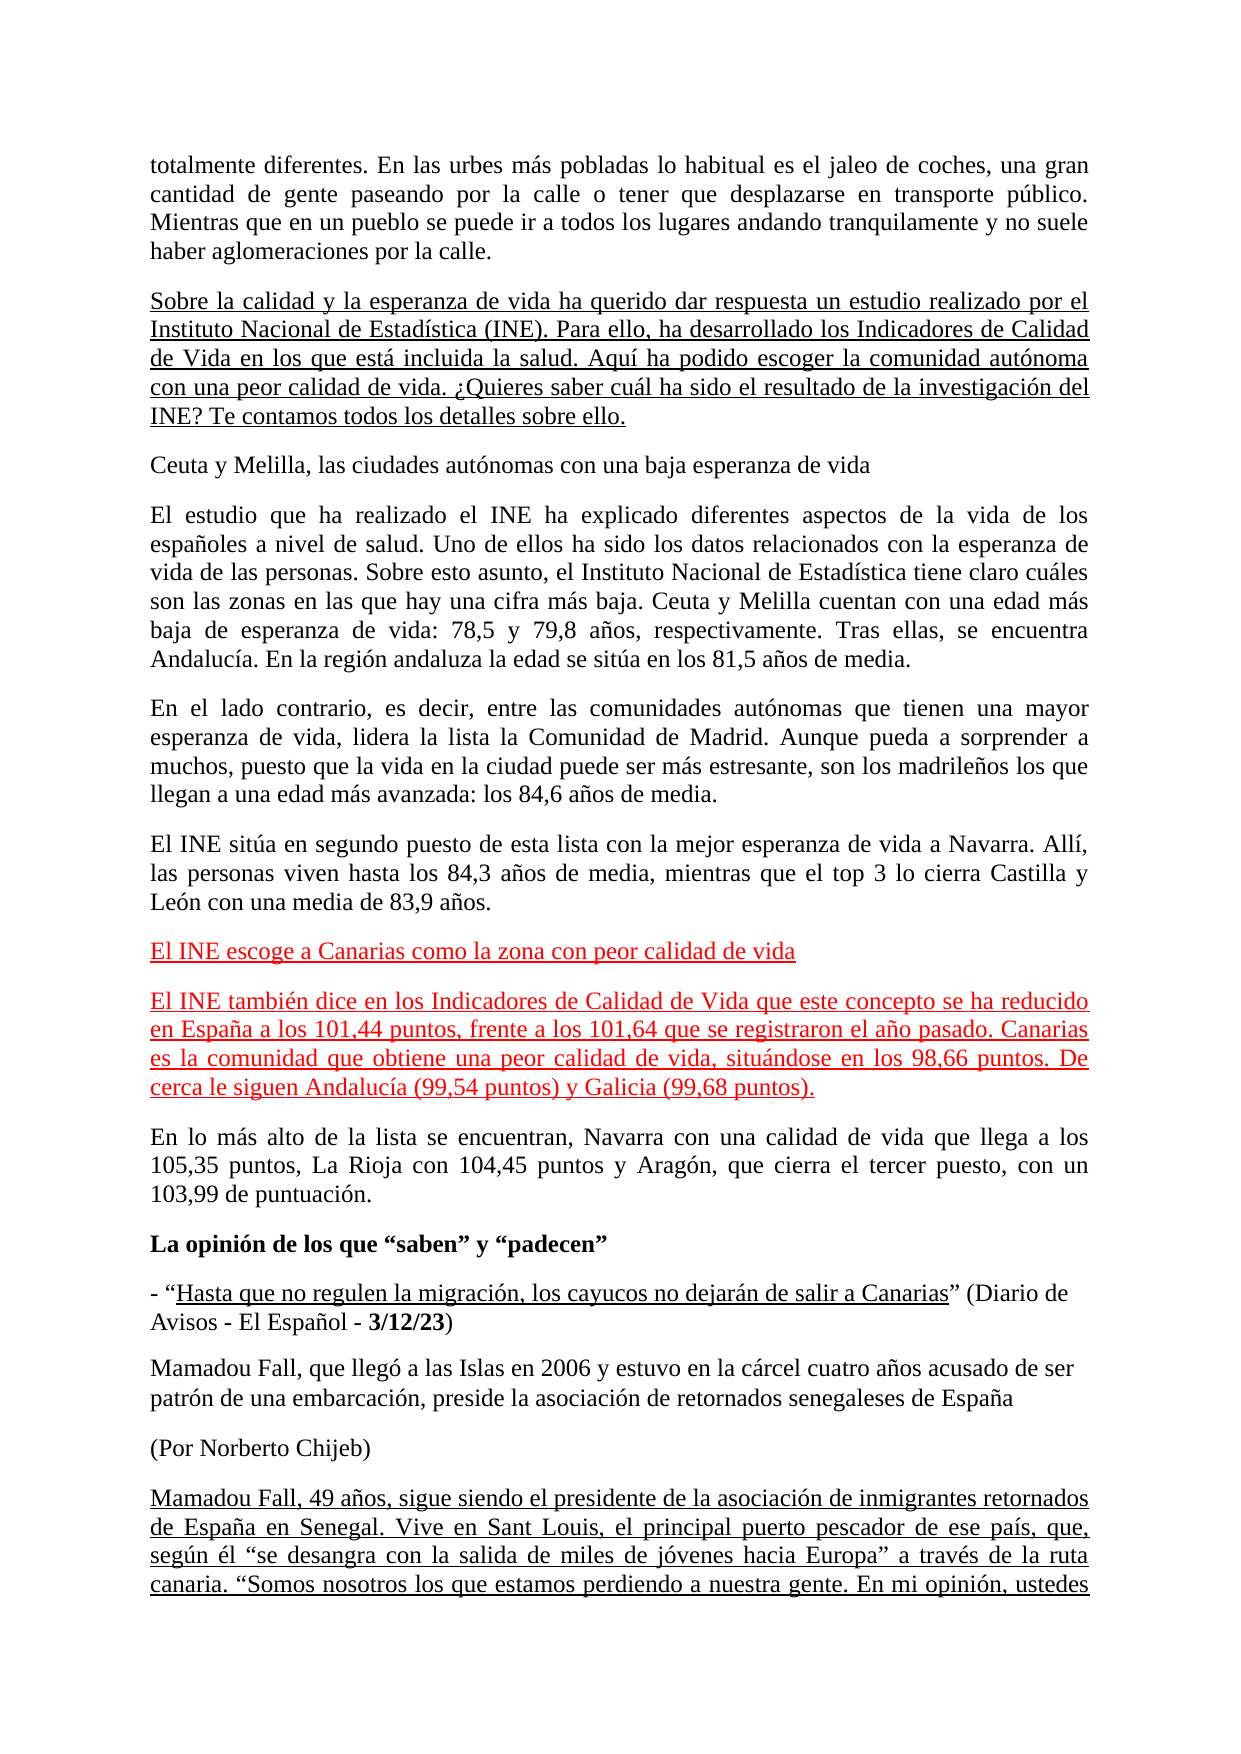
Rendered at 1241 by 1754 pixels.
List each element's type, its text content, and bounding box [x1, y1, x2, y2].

text El INE también dice en los Indicadores de Calidad de Vida que este concepto se ha reducido en España a los 101,44 puntos, frente a los 101,64 que se registraron el año pasado. Canarias es la comunidad que obtiene una peor calidad de vida, situándose en los 98,66 puntos. De cerca le siguen Andalucía (99,54 puntos) y Galicia (99,68 puntos). [150, 986, 1090, 1011]
subtitle - “Hasta que no regulen la migración, los cayucos no dejarán de salir a Canarias” (Diario de Avisos - El Español - 3/12/23) [150, 1278, 1090, 1336]
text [150, 150, 1090, 265]
text El estudio que ha realizado el INE ha explicado diferentes aspectos de la vida de los españoles a nivel de salud. Uno de ellos ha sido los datos relacionados con la esperanza de vida de las personas. Sobre esto asunto, el Instituto Nacional de Estadística tiene claro cuáles son las zonas en las que hay una cifra más baja. Ceuta y Melilla cuentan con una edad más baja de esperanza de vida: 78,5 y 79,8 años, respectivamente. Tras ellas, se encuentra Andalucía. En la región andaluza la edad se sitúa en los 81,5 años de media. [150, 500, 1090, 672]
text El INE escoge a Canarias como la zona con peor calidad de vida [150, 936, 1090, 965]
text Sobre la calidad y la esperanza de vida ha querido dar respuesta un estudio realizado por el Instituto Nacional de Estadística (INE). Para ello, ha desarrollado los Indicadores de Calidad de Vida en los que está incluida la salud. Aquí ha podido escoger la comunidad autónoma con una peor calidad de vida. ¿Quieres saber cuál ha sido el resultado de la investigación del INE? Te contamos todos los detalles sobre ello. [150, 286, 1090, 339]
text En lo más alto de la lista se encuentran, Navarra con una calidad de vida que llega a los 105,35 puntos, La Rioja con 104,45 puntos y Aragón, que cierra el tercer puesto, con un 103,99 de puntuación. [150, 1122, 1090, 1208]
text El INE sitúa en segundo puesto de esta lista con la mejor esperanza de vida a Navarra. Allí, las personas viven hasta los 84,3 años de media, mientras que el top 3 lo cierra Castilla y León con una media de 83,9 años. [150, 829, 1090, 915]
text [150, 1538, 1090, 1594]
text La opinión de los que “saben” y “padecen” [150, 1229, 1090, 1257]
text Sobre la calidad y la esperanza de vida ha querido dar respuesta un estudio realizado por el Instituto Nacional de Estadística (INE). Para ello, ha desarrollado los Indicadores de Calidad de Vida en los que está incluida la salud. Aquí ha podido escoger la comunidad autónoma con una peor calidad de vida. ¿Quieres saber cuál ha sido el resultado de la investigación del INE? Te contamos todos los detalles sobre ello. [150, 398, 1090, 429]
text Ceuta y Melilla, las ciudades autónomas con una baja esperanza de vida [150, 450, 1090, 479]
text Sobre la calidad y la esperanza de vida ha querido dar respuesta un estudio realizado por el Instituto Nacional de Estadística (INE). Para ello, ha desarrollado los Indicadores de Calidad de Vida en los que está incluida la salud. Aquí ha podido escoger la comunidad autónoma con una peor calidad de vida. ¿Quieres saber cuál ha sido el resultado de la investigación del INE? Te contamos todos los detalles sobre ello. [150, 341, 1090, 397]
text (Por Norberto Chijeb) [150, 1432, 1090, 1462]
text En el lado contrario, es decir, entre las comunidades autónomas que tienen una mayor esperanza de vida, lidera la lista la Comunidad de Madrid. Aunque pueda a sorprender a muchos, puesto que la vida en la ciudad puede ser más estresante, son los madrileños los que llegan a una edad más avanzada: los 84,6 años de media. [150, 693, 1090, 808]
text El INE también dice en los Indicadores de Calidad de Vida que este concepto se ha reducido en España a los 101,44 puntos, frente a los 101,64 que se registraron el año pasado. Canarias es la comunidad que obtiene una peor calidad de vida, situándose en los 98,66 puntos. De cerca le siguen Andalucía (99,54 puntos) y Galicia (99,68 puntos). [150, 1012, 1090, 1101]
text Mamadou Fall, que llegó a las Islas en 2006 y estuvo en la cárcel cuatro años acusado de ser patrón de una embarcación, preside la asociación de retornados senegaleses de España [150, 1351, 1090, 1411]
